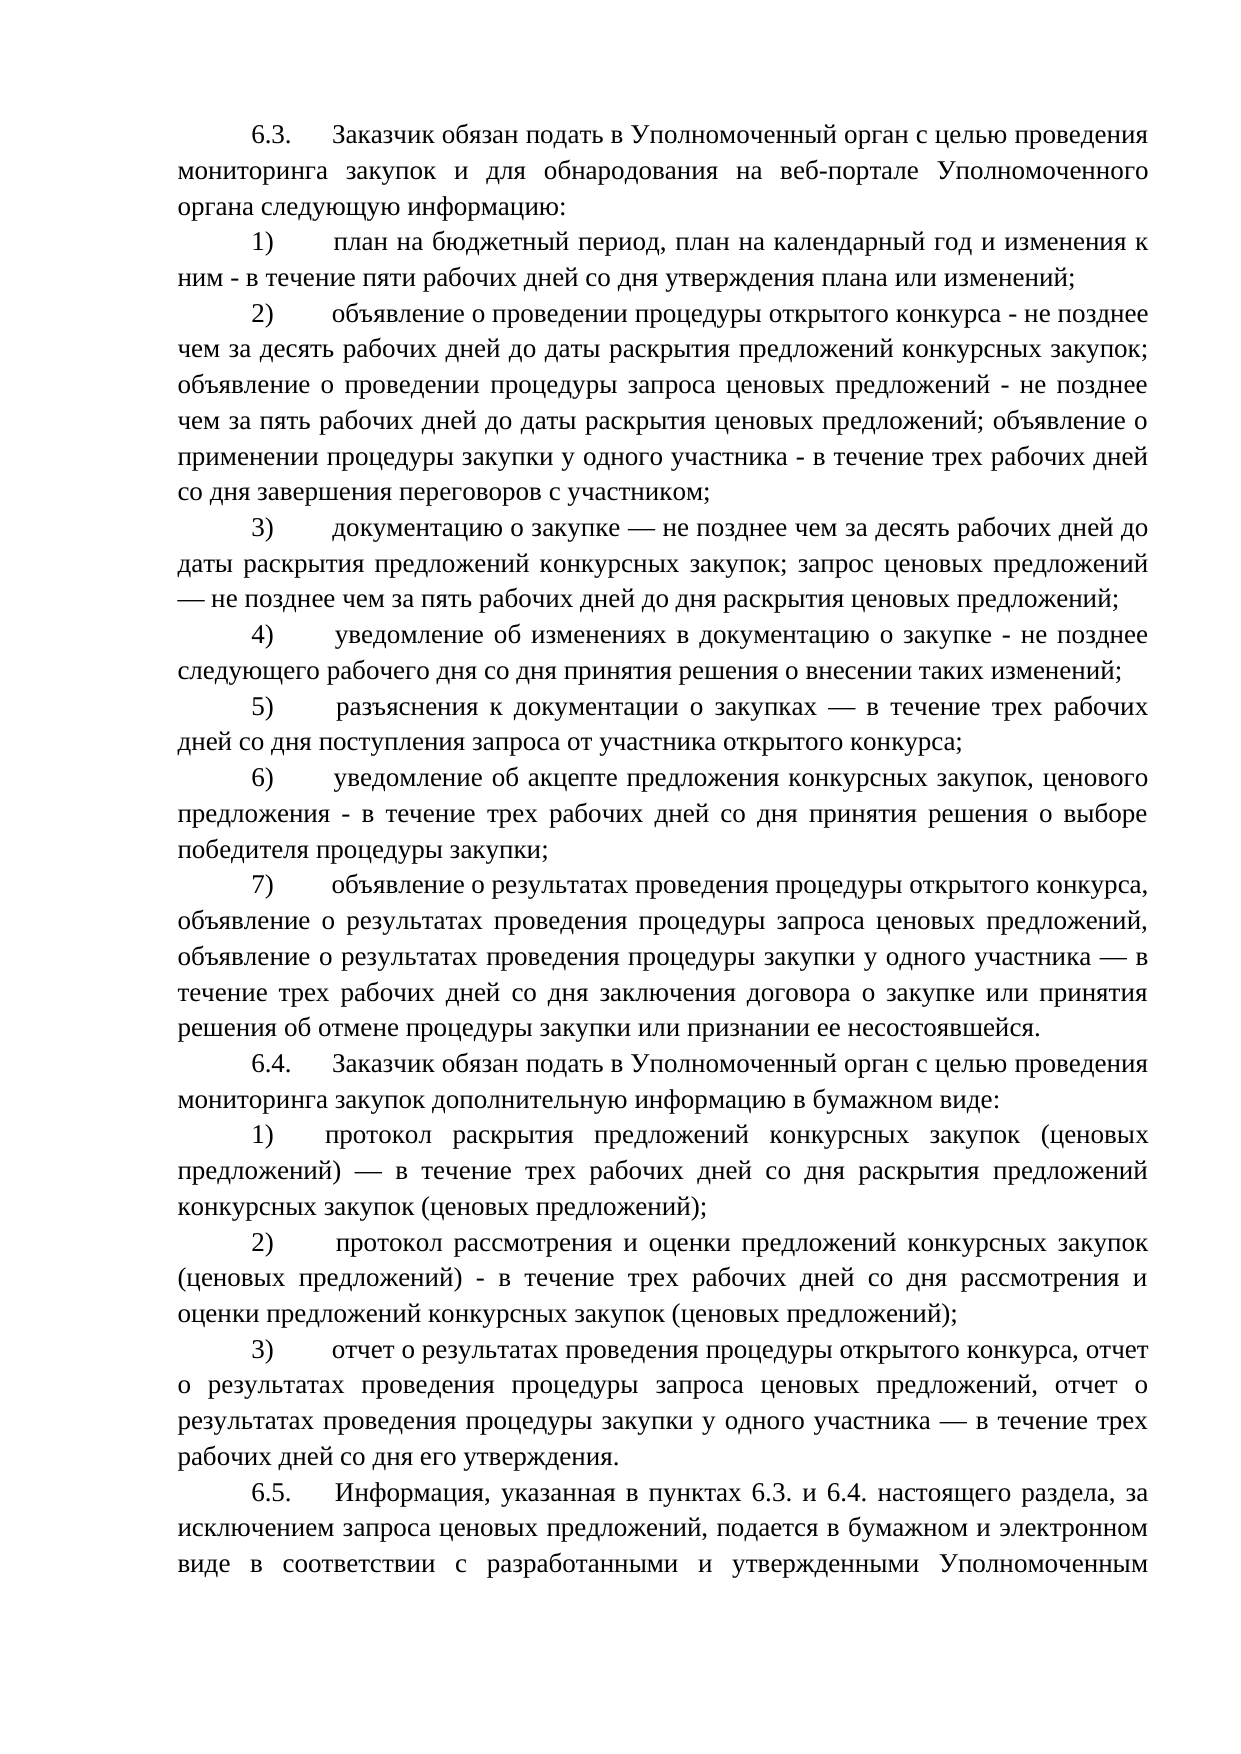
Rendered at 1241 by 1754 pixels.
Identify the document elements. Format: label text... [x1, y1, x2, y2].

list объявление о проведении процедуры открытого конкурса - не позднее чем за десять рабочих дней до даты раскрытия предложений конкурсных закупок; объявление о проведении процедуры запроса ценовых предложений - не позднее чем за пять рабочих дней до даты раскрытия ценовых предложений; объявление о применении процедуры закупки у одного участника - в течение трех рабочих дней со дня завершения переговоров с участником; [177, 297, 1149, 507]
list документацию о закупке — не позднее чем за десять рабочих дней до даты раскрытия предложений конкурсных закупок; запрос ценовых предложений — не позднее чем за пять рабочих дней до дня раскрытия ценовых предложений; [177, 511, 1149, 614]
list объявление о результатах проведения процедуры открытого конкурса, объявление о результатах проведения процедуры запроса ценовых предложений, объявление о результатах проведения процедуры закупки у одного участника — в течение трех рабочих дней со дня заключения договора о закупке или принятия решения об отмене процедуры закупки или признании ее несостоявшейся. [177, 868, 1149, 1042]
list протокол рассмотрения и оценки предложений конкурсных закупок (ценовых предложений) - в течение трех рабочих дней со дня рассмотрения и оценки предложений конкурсных закупок (ценовых предложений); [177, 1226, 1149, 1328]
list уведомление об изменениях в документацию о закупке - не позднее следующего рабочего дня со дня принятия решения о внесении таких изменений; [177, 618, 1149, 685]
list отчет о результатах проведения процедуры открытого конкурса, отчет о результатах проведения процедуры запроса ценовых предложений, отчет о результатах проведения процедуры закупки у одного участника — в течение трех рабочих дней со дня его утверждения. [177, 1333, 1149, 1471]
list уведомление об акцепте предложения конкурсных закупок, ценового предложения - в течение трех рабочих дней со дня принятия решения о выборе победителя процедуры закупки; [177, 761, 1149, 864]
list Заказчик обязан подать в Уполномоченный орган с целью проведения мониторинга закупок дополнительную информацию в бумажном виде: [177, 1047, 1149, 1114]
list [177, 1476, 1149, 1578]
list Заказчик обязан подать в Уполномоченный орган с целью проведения мониторинга закупок и для обнародования на веб-портале Уполномоченного органа следующую информацию: [177, 118, 1149, 221]
list протокол раскрытия предложений конкурсных закупок (ценовых предложений) — в течение трех рабочих дней со дня раскрытия предложений конкурсных закупок (ценовых предложений); [177, 1118, 1149, 1221]
list разъяснения к документации о закупках — в течение трех рабочих дней со дня поступления запроса от участника открытого конкурса; [177, 690, 1149, 757]
list план на бюджетный период, план на календарный год и изменения к ним - в течение пяти рабочих дней со дня утверждения плана или изменений; [177, 225, 1149, 292]
